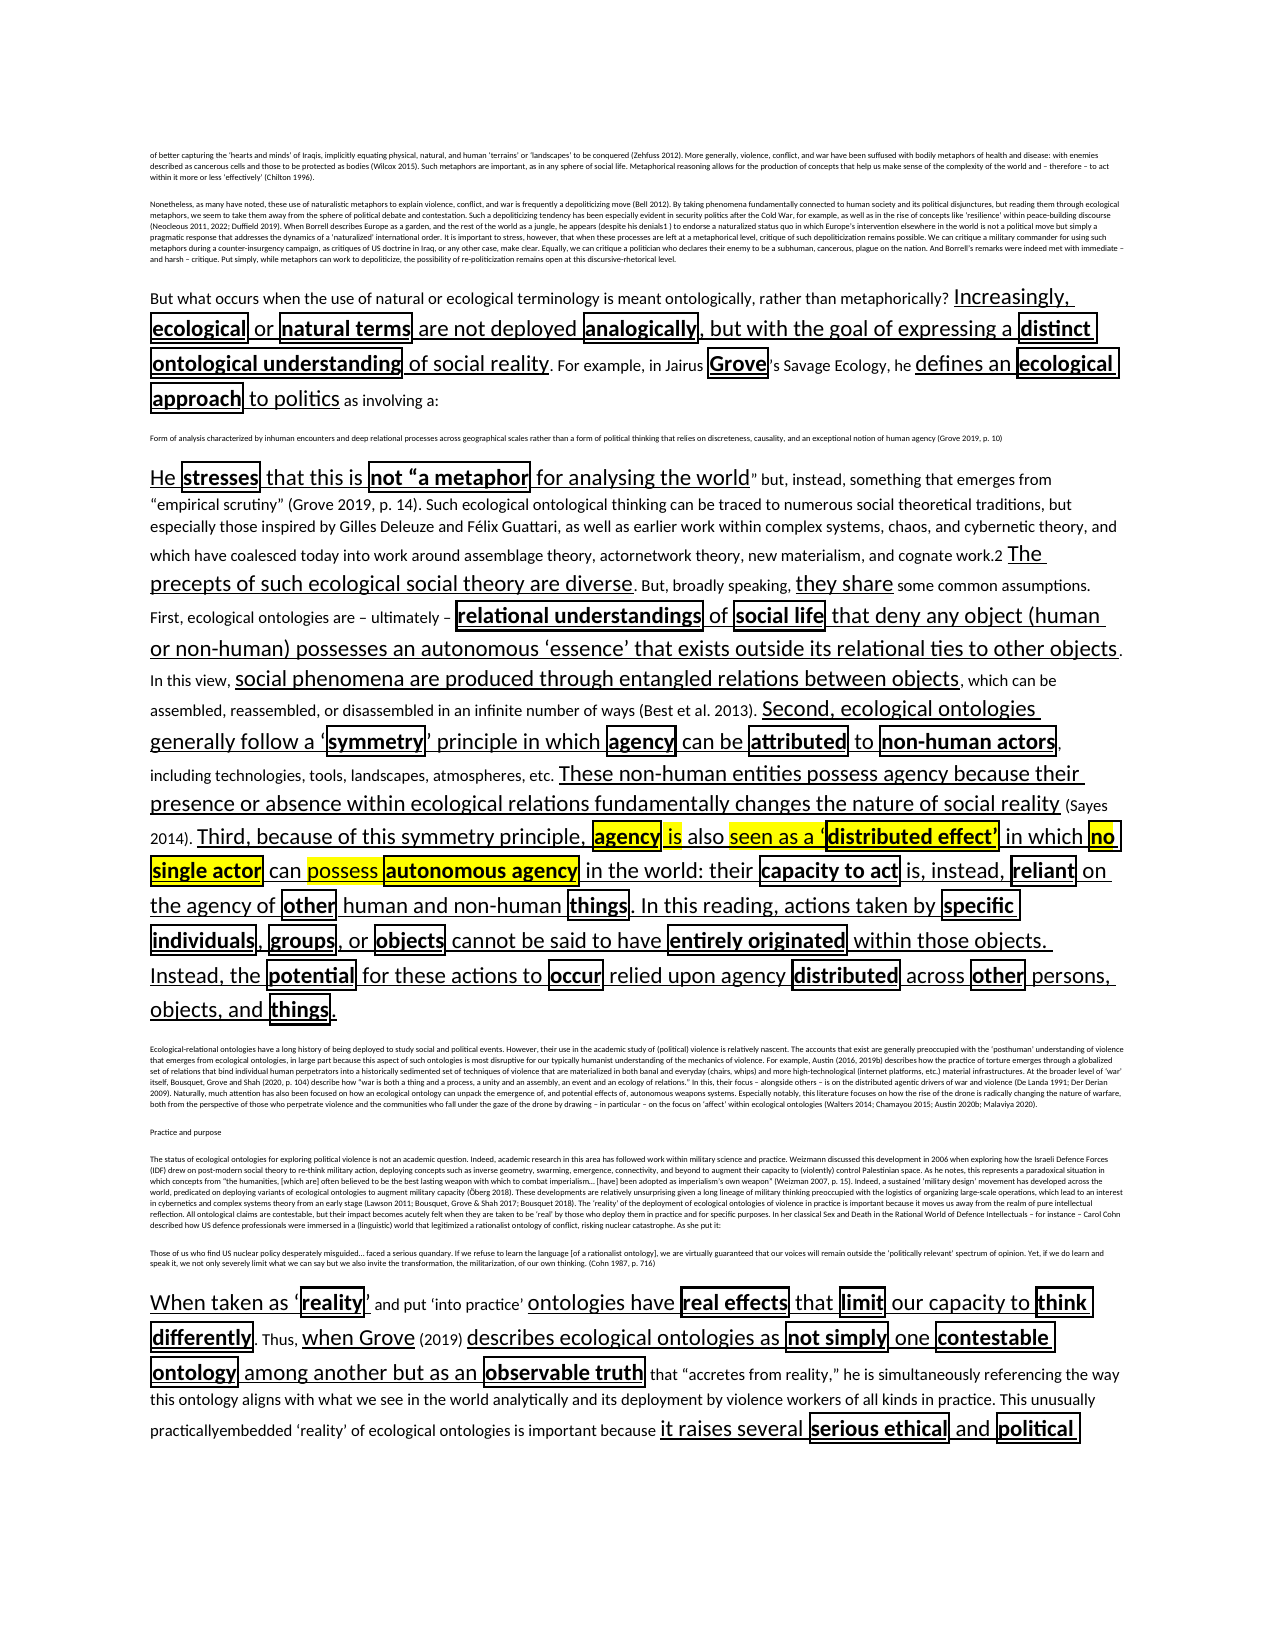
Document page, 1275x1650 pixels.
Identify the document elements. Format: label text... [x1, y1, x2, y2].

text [150, 1286, 1125, 1444]
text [150, 150, 1125, 182]
text But what occurs when the use of natural or ecological terminology is meant ontologically, rather than metaphorically? Increasingly, ecological or natural terms are not deployed analogically, but with the goal of expressing a distinct ontological understanding of social reality. For example, in Jairus Grove’s Savage Ecology, he defines an ecological approach to politics as involving a: [150, 282, 1125, 414]
text He stresses that this is not “a metaphor for analysing the world” but, instead, something that emerges from “empirical scrutiny” (Grove 2019, p. 14). Such ecological ontological thinking can be traced to numerous social theoretical traditions, but especially those inspired by Gilles Deleuze and Félix Guattari, as well as earlier work within complex systems, chaos, and cybernetic theory, and which have coalesced today into work around assemblage theory, actornetwork theory, new materialism, and cognate work.2 The precepts of such ecological social theory are diverse. But, broadly speaking, they share some common assumptions. First, ecological ontologies are – ultimately – relational understandings of social life that deny any object (human or non-human) possesses an autonomous ‘essence’ that exists outside its relational ties to other objects. In this view, social phenomena are produced through entangled relations between objects, which can be assembled, reassembled, or disassembled in an infinite number of ways (Best et al. 2013). Second, ecological ontologies generally follow a ‘symmetry’ principle in which agency can be attributed to non-human actors, including technologies, tools, landscapes, atmospheres, etc. These non-human entities possess agency because their presence or absence within ecological relations fundamentally changes the nature of social reality (Sayes 2014). Third, because of this symmetry principle, agency is also seen as a ‘distributed effect’ in which no single actor can possess autonomous agency in the world: their capacity to act is, instead, reliant on the agency of other human and non-human things. In this reading, actions taken by specific individuals, groups, or objects cannot be said to have entirely originated within those objects. Instead, the potential for these actions to occur relied upon agency distributed across other persons, objects, and things. [150, 461, 1125, 1026]
